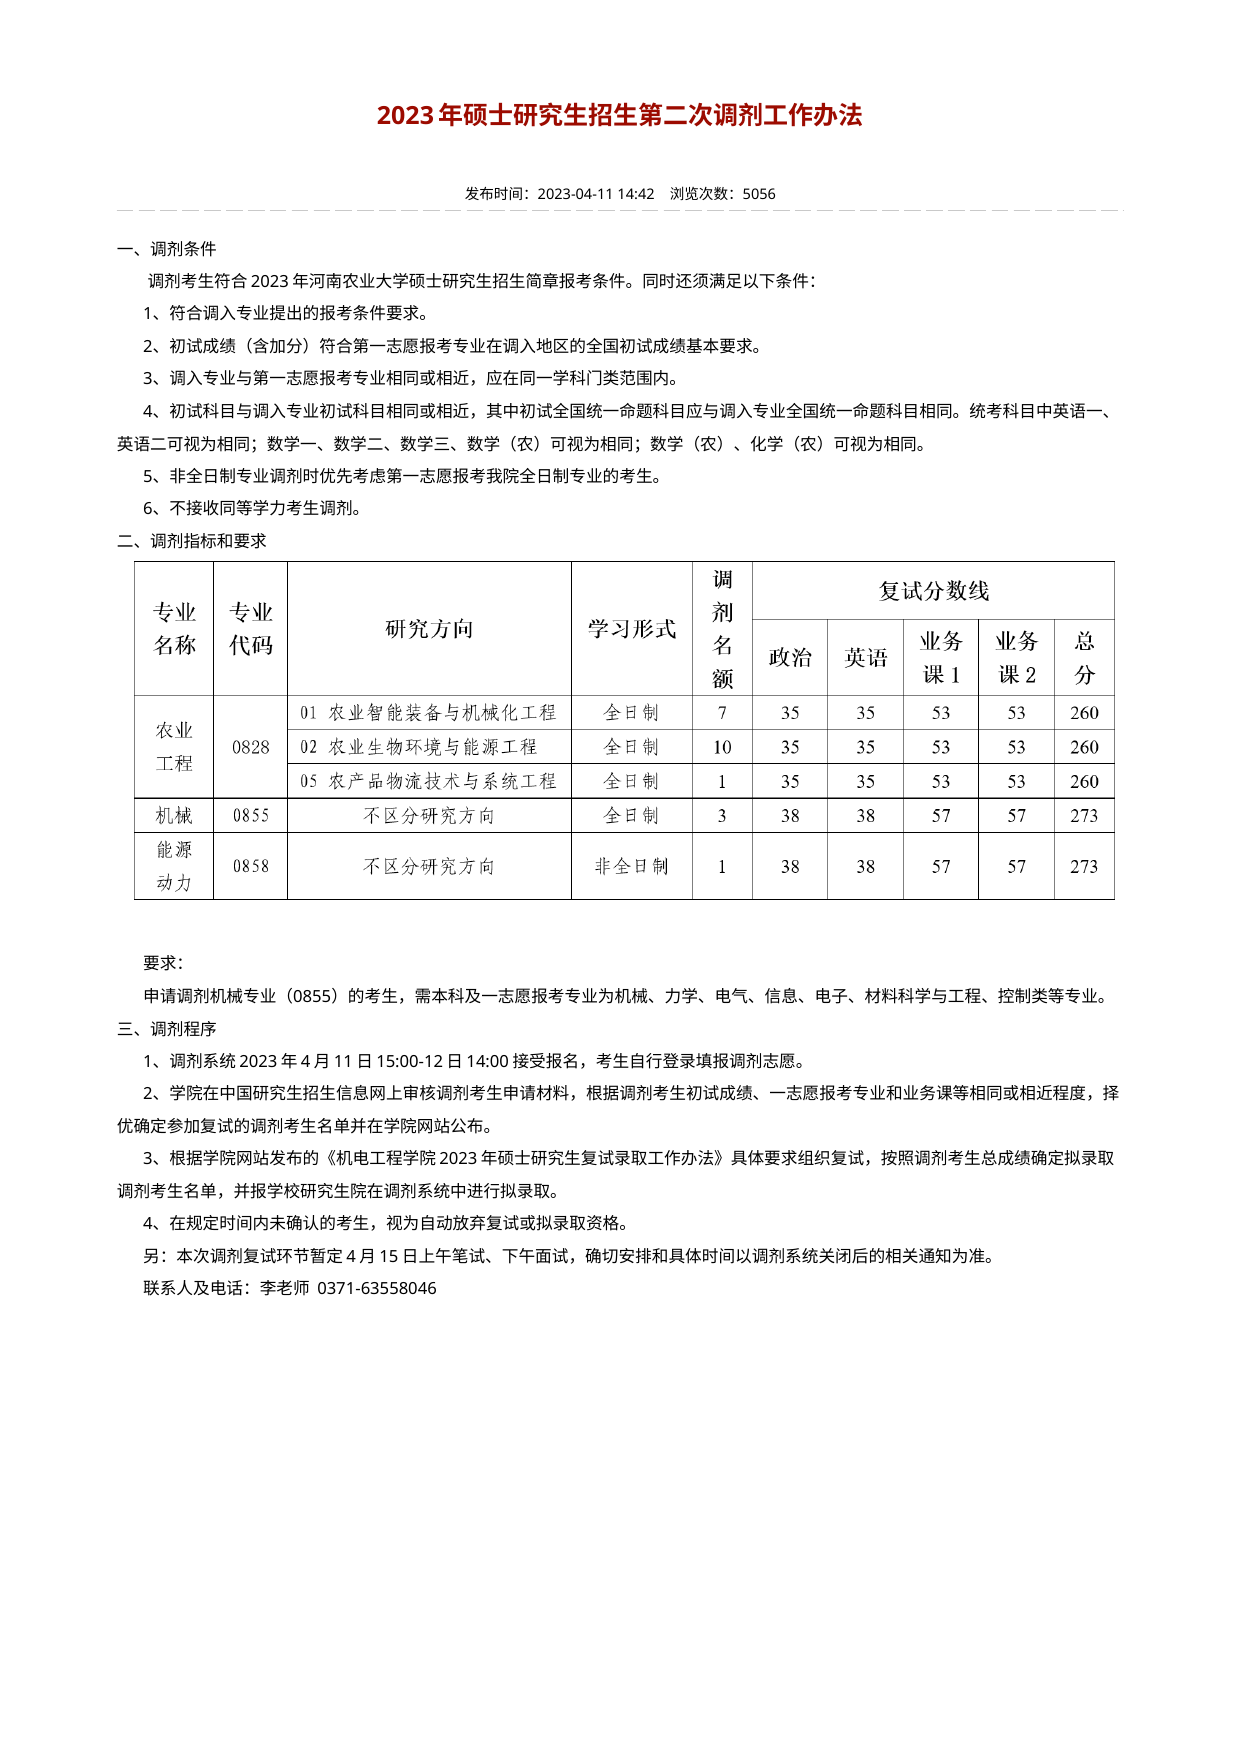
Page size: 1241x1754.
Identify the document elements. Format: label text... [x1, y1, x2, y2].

text 要求： [117, 892, 1123, 957]
text 发布时间：2023-04-11 14:42 浏览次数：5056 [75, 177, 1165, 209]
text 申请调剂机械专业（0855）的考生，需本科及一志愿报考专业为机械、力学、电气、信息、电子、材料科学与工程、控制类等专业。 三、调剂程序 1、调剂系统2023年4月11日15:00-12日14:00接受报名，考生自行登录填报调剂志愿。 2、学院在中国研究生招生信息网上审核调剂考生申请材料，根据调剂考生初试成绩、一志愿报考专业和业务课等相同或相近程度，择优确定参加复试的调剂考生名单并在学院网站公布。 3、根据学院网站发布的《机电工程学院2023年硕士研究生复试录取工作办法》具体要求组织复试，按照调剂考生总成绩确定拟录取调剂考生名单，并报学校研究生院在调剂系统中进行拟录取。 4、在规定时间内未确认的考生，视为自动放弃复试或拟录取资格。 另：本次调剂复试环节暂定4月15日上午笔试、下午面试，确切安排和具体时间以调剂系统关闭后的相关通知为准。 联系人及电话：李老师 0371-63558046 [117, 957, 1123, 1336]
text 一、调剂条件 调剂考生符合2023年河南农业大学硕士研究生招生简章报考条件。同时还须满足以下条件： 1、符合调入专业提出的报考条件要求。 2、初试成绩（含加分）符合第一志愿报考专业在调入地区的全国初试成绩基本要求。 3、调入专业与第一志愿报考专业相同或相近，应在同一学科门类范围内。 4、初试科目与调入专业初试科目相同或相近，其中初试全国统一命题科目应与调入专业全国统一命题科目相同。统考科目中英语一、英语二可视为相同；数学一、数学二、数学三、数学（农）可视为相同；数学（农）、化学（农）可视为相同。 5、非全日制专业调剂时优先考虑第一志愿报考我院全日制专业的考生。 6、不接收同等学力考生调剂。 二、调剂指标和要求 [117, 209, 1123, 534]
subtitle 2023年硕士研究生招生第二次调剂工作办法 [75, 81, 1165, 146]
picture [131, 556, 1118, 902]
